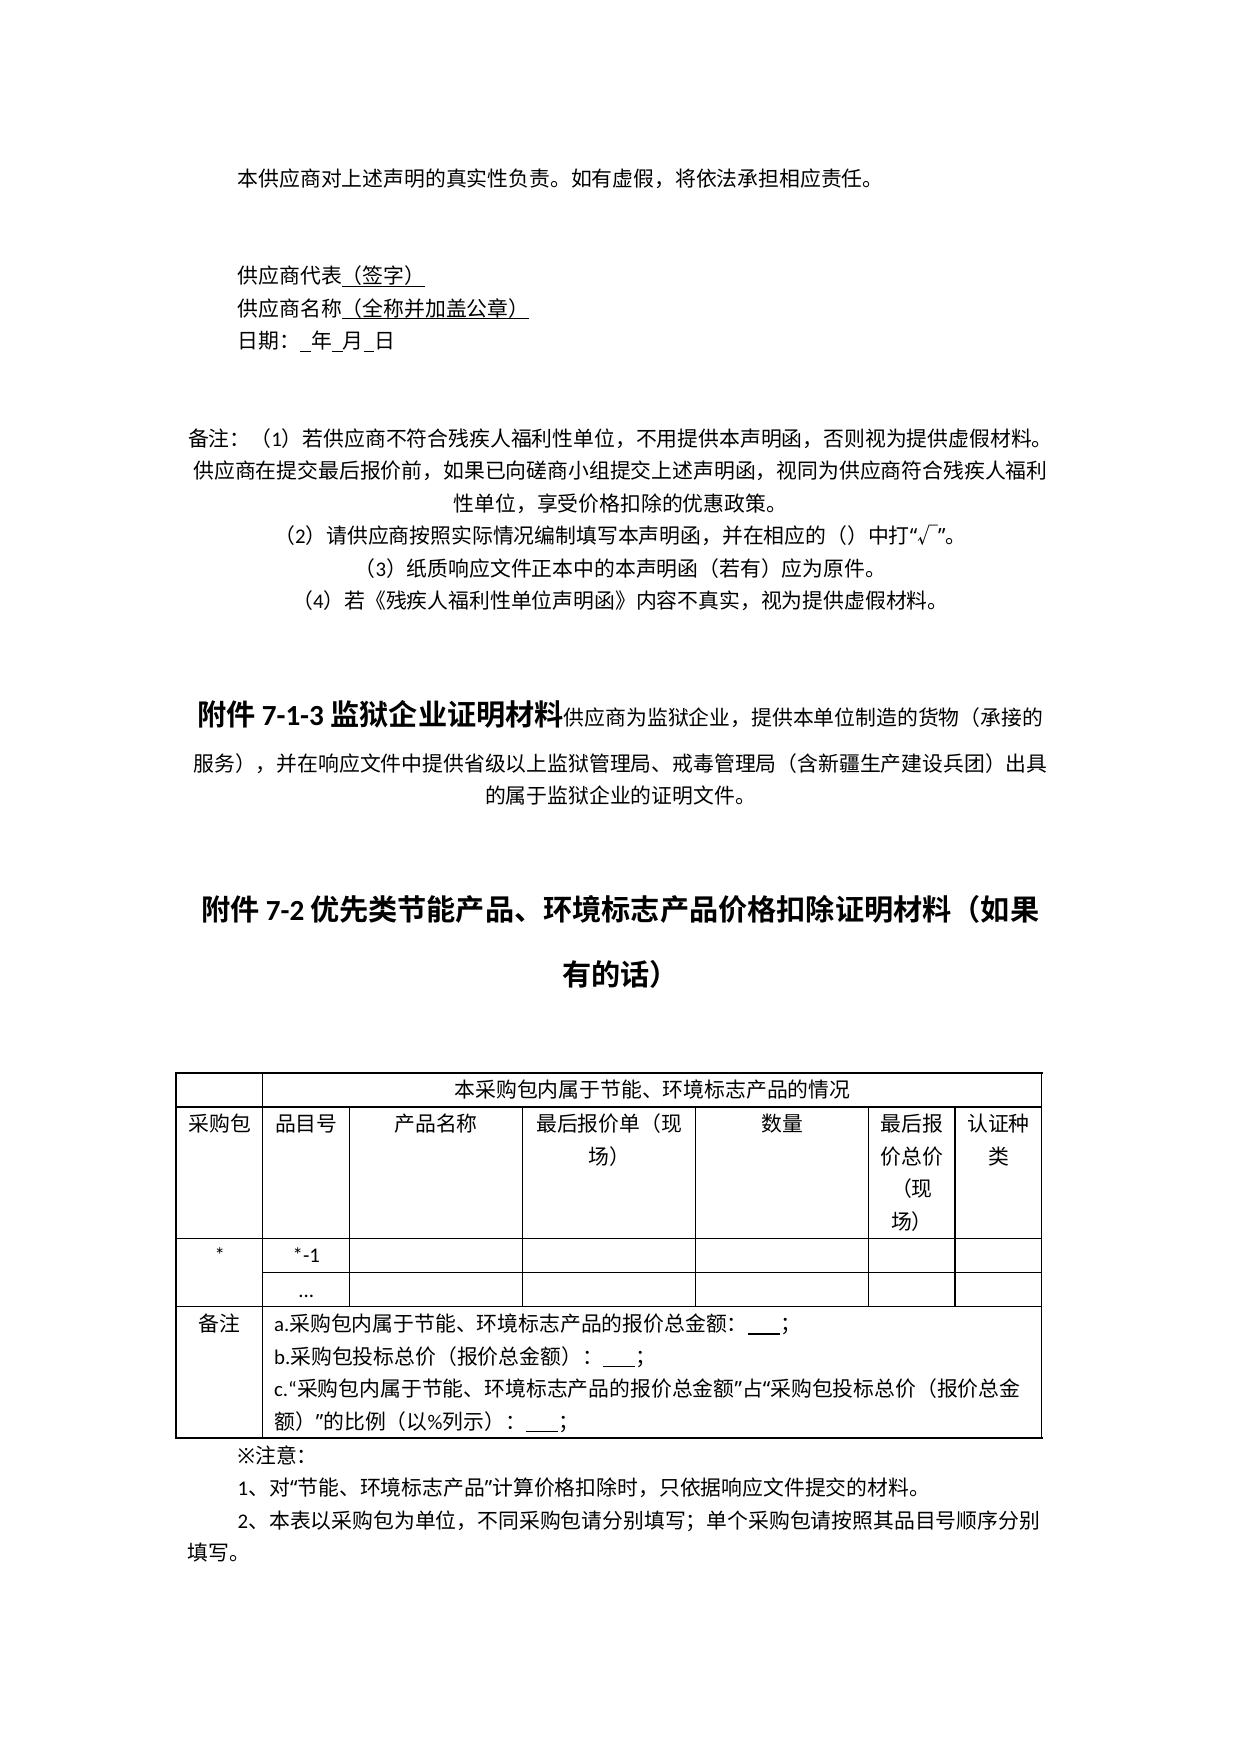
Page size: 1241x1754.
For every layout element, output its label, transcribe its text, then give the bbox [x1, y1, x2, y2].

text 1、对“节能、环境标志产品”计算价格扣除时，只依据响应文件提交的材料。 [187, 1471, 1053, 1504]
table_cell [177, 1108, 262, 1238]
text 本供应商对上述声明的真实性负责。如有虚假，将依法承担相应责任。 [187, 162, 1053, 259]
text 附件7-2优先类节能产品、环境标志产品价格扣除证明材料（如果有的话） [187, 877, 1053, 1072]
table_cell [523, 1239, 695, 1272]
text ※注意： [187, 1439, 1053, 1471]
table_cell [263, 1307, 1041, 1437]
text 供应商名称（全称并加盖公章） [187, 292, 1053, 324]
text 备注：（1）若供应商不符合残疾人福利性单位，不用提供本声明函，否则视为提供虚假材料。供应商在提交最后报价前，如果已向磋商小组提交上述声明函，视同为供应商符合残疾人福利性单位，享受价格扣除的优惠政策。 [187, 422, 1053, 519]
text 2、本表以采购包为单位，不同采购包请分别填写；单个采购包请按照其品目号顺序分别填写。 [187, 1504, 1053, 1569]
text 日期： 年 月 日 [187, 324, 1053, 422]
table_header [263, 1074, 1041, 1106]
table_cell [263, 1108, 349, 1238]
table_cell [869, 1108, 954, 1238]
text （2）请供应商按照实际情况编制填写本声明函，并在相应的（）中打“√”。 [187, 519, 1053, 552]
text 供应商代表（签字） [187, 259, 1053, 292]
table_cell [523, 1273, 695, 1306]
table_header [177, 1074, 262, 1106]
text （3）纸质响应文件正本中的本声明函（若有）应为原件。 [187, 552, 1053, 584]
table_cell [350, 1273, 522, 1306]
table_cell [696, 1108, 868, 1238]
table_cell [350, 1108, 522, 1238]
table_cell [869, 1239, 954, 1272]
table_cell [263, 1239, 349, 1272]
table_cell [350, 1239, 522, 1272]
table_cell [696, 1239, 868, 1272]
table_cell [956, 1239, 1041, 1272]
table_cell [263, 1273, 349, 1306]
text （4）若《残疾人福利性单位声明函》内容不真实，视为提供虚假材料。 [187, 584, 1053, 617]
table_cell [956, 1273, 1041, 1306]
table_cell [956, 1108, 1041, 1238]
text 附件7-1-3 监狱企业证明材料供应商为监狱企业，提供本单位制造的货物（承接的服务），并在响应文件中提供省级以上监狱管理局、戒毒管理局（含新疆生产建设兵团）出具的属于监狱企业的证明文件。 [187, 682, 1053, 812]
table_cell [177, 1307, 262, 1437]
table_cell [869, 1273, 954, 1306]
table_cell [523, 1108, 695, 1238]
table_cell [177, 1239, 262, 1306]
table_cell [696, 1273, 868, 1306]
